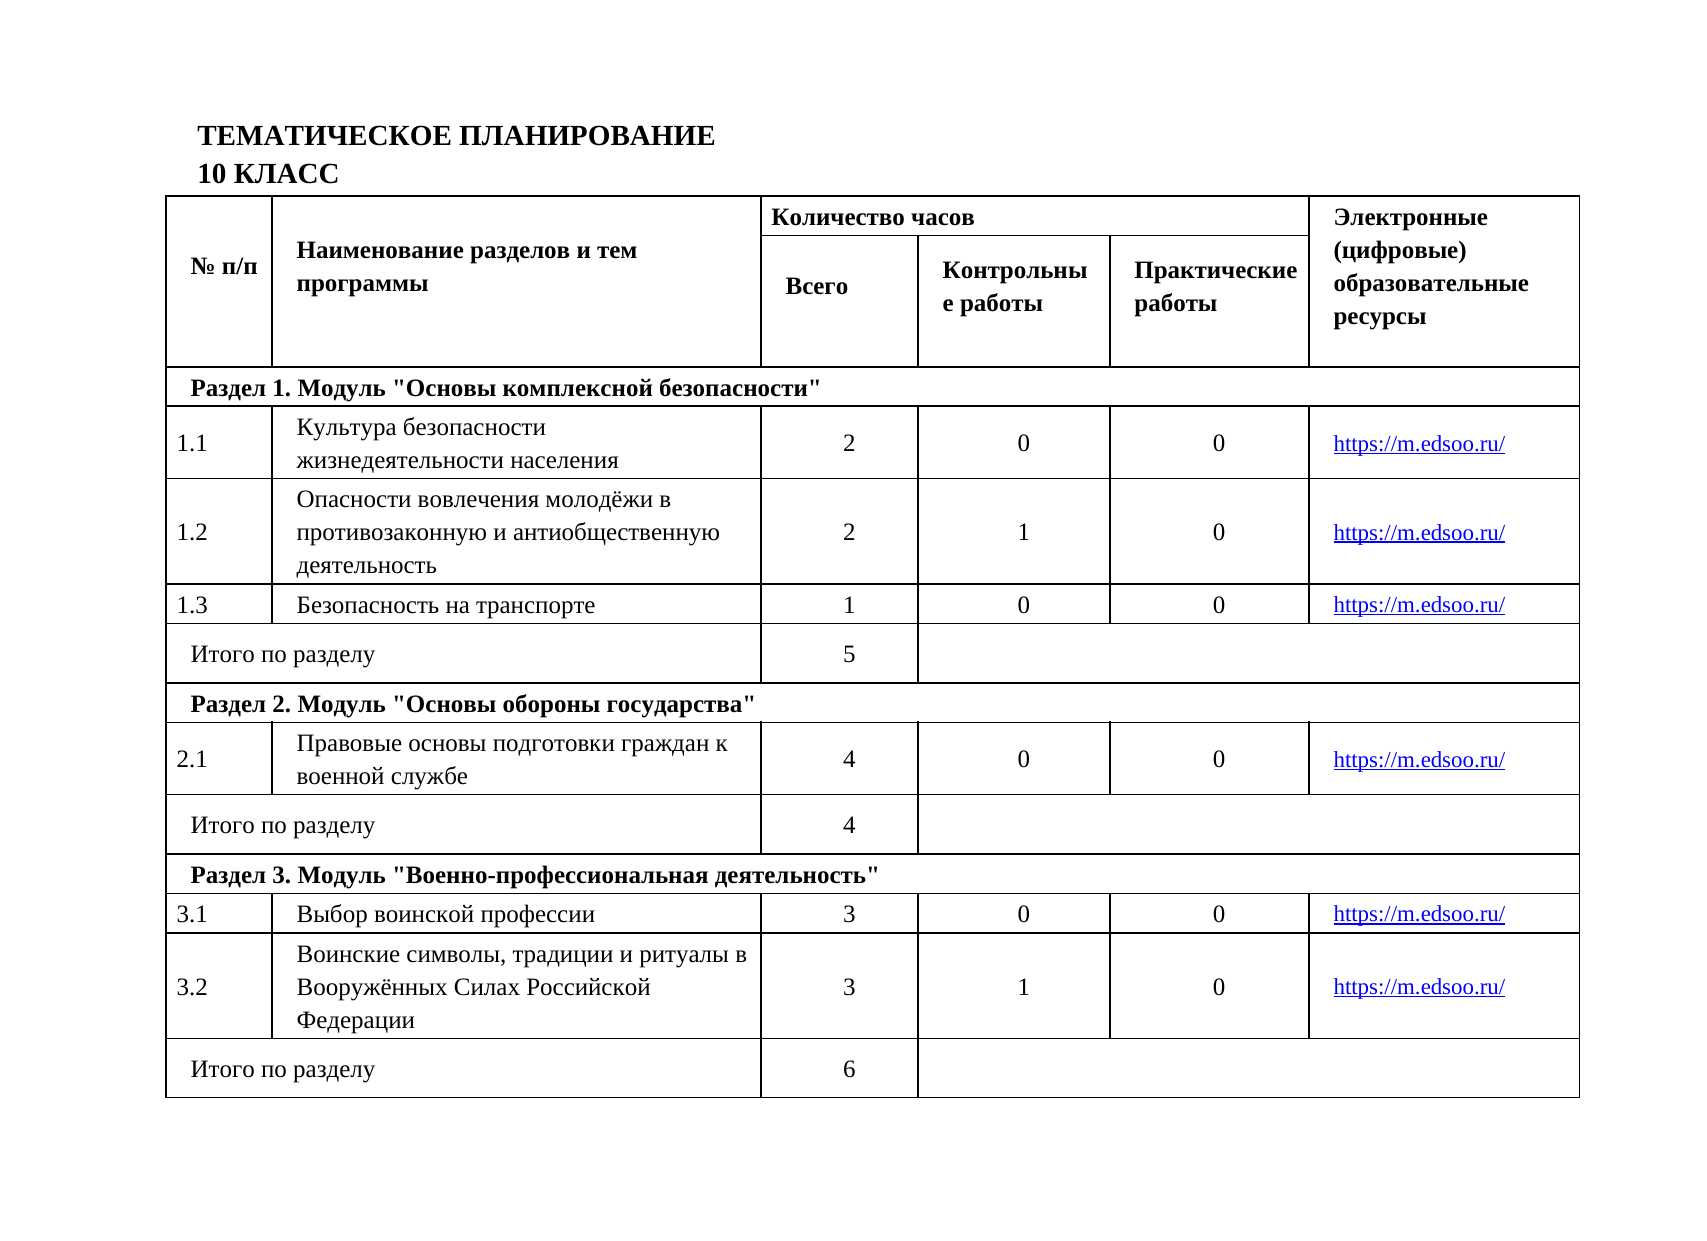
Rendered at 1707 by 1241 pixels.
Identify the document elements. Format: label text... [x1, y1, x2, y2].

table_cell 4 [762, 723, 917, 794]
table_cell 2 [762, 479, 917, 583]
table_cell 3.1 [167, 894, 271, 932]
table_cell 1.2 [167, 479, 271, 583]
table_cell Воинские символы, традиции и ритуалы в Вооружённых Силах Российской Федерации [273, 934, 760, 1037]
table_cell 0 [1111, 407, 1308, 478]
table_cell [919, 795, 1579, 853]
table_cell https://m.edsoo.ru/ [1310, 407, 1579, 478]
table_cell 3.2 [167, 934, 271, 1037]
table_cell Культура безопасности жизнедеятельности населения [273, 407, 760, 478]
table_cell 0 [919, 894, 1109, 932]
table_cell Практические работы [1111, 236, 1308, 366]
table_cell 3 [762, 894, 917, 932]
table_header № п/п [167, 197, 271, 366]
table_cell https://m.edsoo.ru/ [1310, 585, 1579, 622]
table_cell Всего [762, 236, 917, 366]
table_cell Правовые основы подготовки граждан к военной службе [273, 723, 760, 794]
table_cell 0 [919, 407, 1109, 478]
table_cell 1.3 [167, 585, 271, 622]
table_cell Итого по разделу [167, 1039, 760, 1097]
table_cell Раздел 1. Модуль "Основы комплексной безопасности" [167, 368, 1579, 405]
table_cell 4 [762, 795, 917, 853]
table_cell 2.1 [167, 723, 271, 794]
table_cell Безопасность на транспорте [273, 585, 760, 622]
table_cell https://m.edsoo.ru/ [1310, 894, 1579, 932]
table_cell https://m.edsoo.ru/ [1310, 723, 1579, 794]
table_header Количество часов [762, 197, 1308, 234]
table_cell 6 [762, 1039, 917, 1097]
table_cell Контрольные работы [919, 236, 1109, 366]
table_cell 2 [762, 407, 917, 478]
table_cell https://m.edsoo.ru/ [1310, 479, 1579, 583]
table_cell 3 [762, 934, 917, 1037]
table_cell 0 [1111, 894, 1308, 932]
table_cell [919, 624, 1579, 682]
table_cell [919, 1039, 1579, 1097]
table_cell 1 [762, 585, 917, 622]
text 10 КЛАСС [190, 157, 1618, 190]
table_cell Раздел 3. Модуль "Военно-профессиональная деятельность" [167, 855, 1579, 893]
table_cell 1 [919, 479, 1109, 583]
table_header Электронные (цифровые) образовательные ресурсы [1310, 197, 1579, 366]
table_cell Раздел 2. Модуль "Основы обороны государства" [167, 684, 1579, 721]
table_cell Выбор воинской профессии [273, 894, 760, 932]
table_cell 5 [762, 624, 917, 682]
table_cell Итого по разделу [167, 795, 760, 853]
table_cell 0 [919, 585, 1109, 622]
table_cell Опасности вовлечения молодёжи в противозаконную и антиобщественную деятельность [273, 479, 760, 583]
text ТЕМАТИЧЕСКОЕ ПЛАНИРОВАНИЕ [190, 118, 1618, 152]
table_cell 0 [1111, 479, 1308, 583]
table_cell Итого по разделу [167, 624, 760, 682]
table_cell 0 [1111, 934, 1308, 1037]
table_cell 1 [919, 934, 1109, 1037]
table_cell 0 [919, 723, 1109, 794]
table_cell 0 [1111, 585, 1308, 622]
table_header Наименование разделов и тем программы [273, 197, 760, 366]
table_cell 0 [1111, 723, 1308, 794]
table_cell 1.1 [167, 407, 271, 478]
table_cell https://m.edsoo.ru/ [1310, 934, 1579, 1037]
